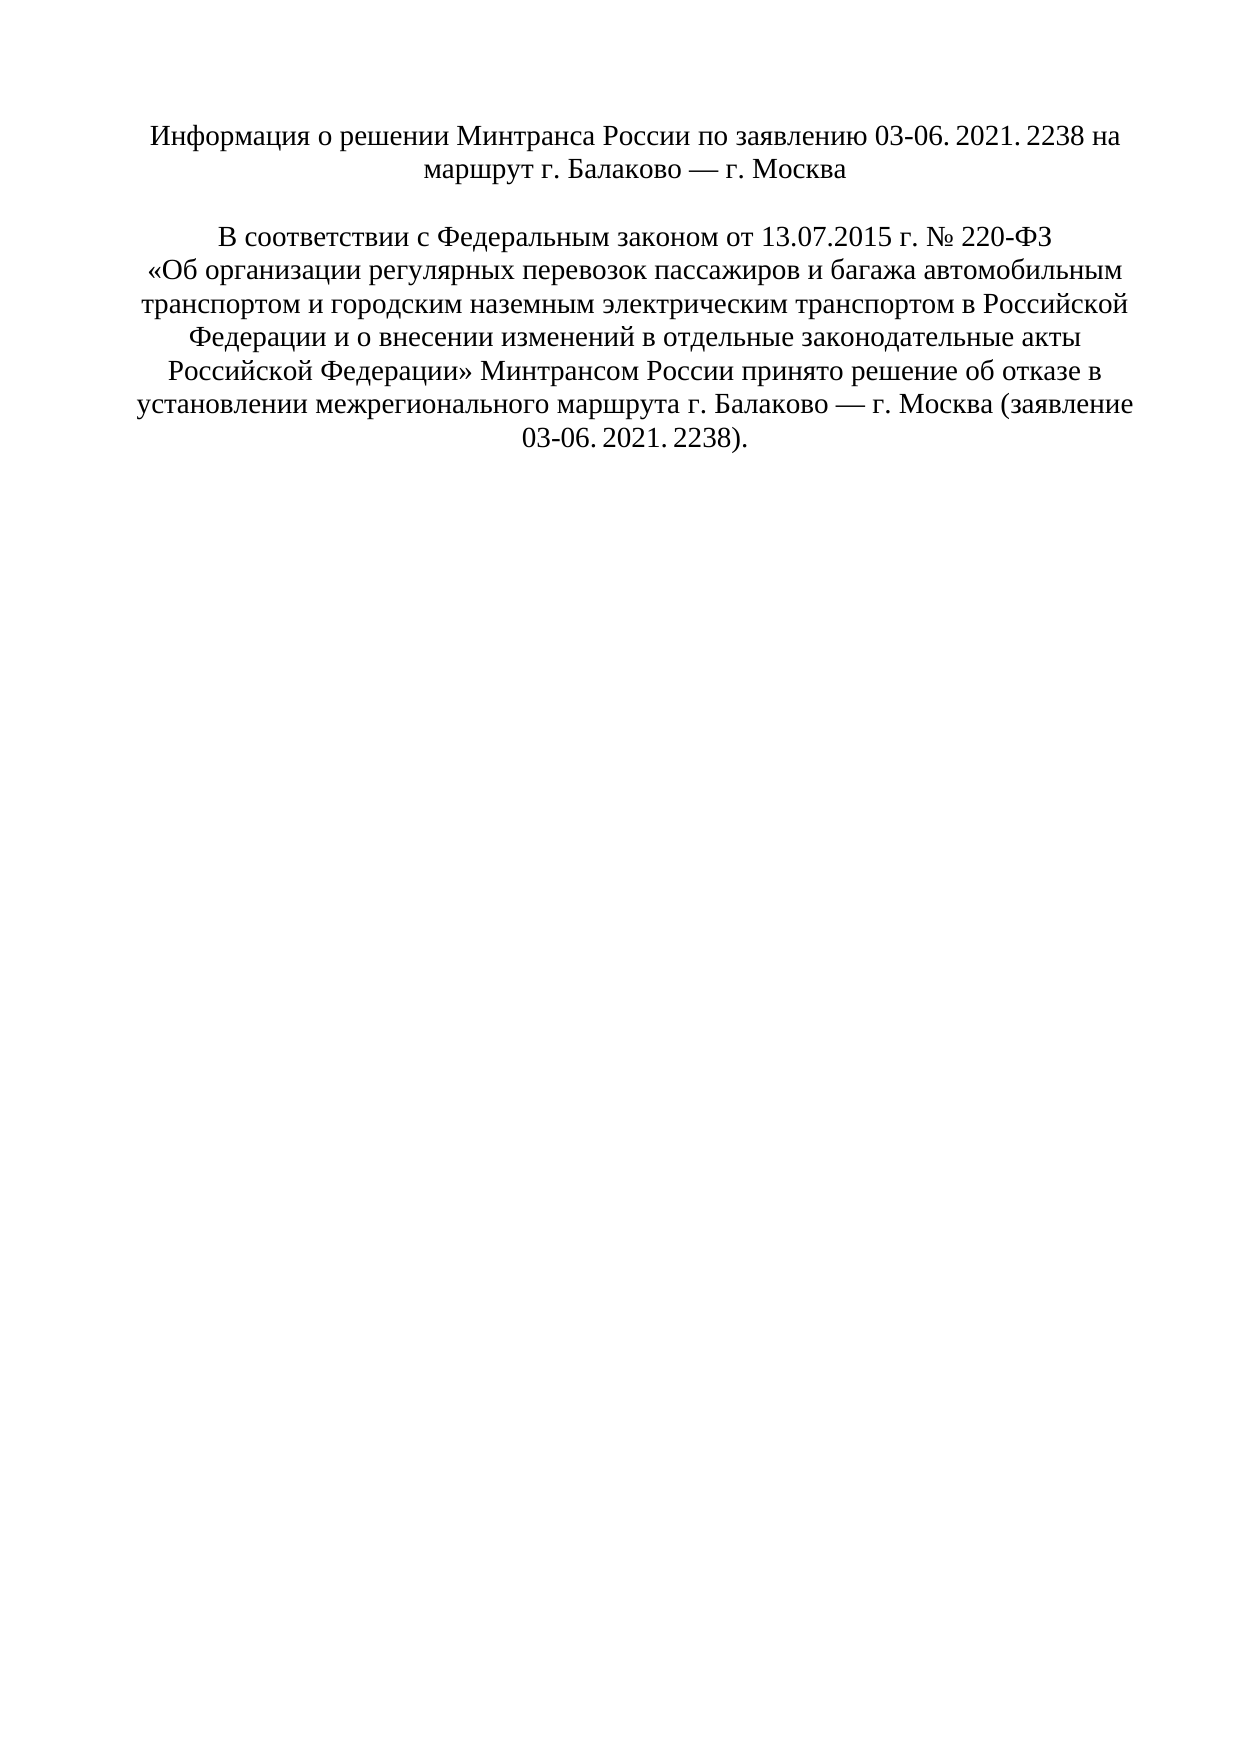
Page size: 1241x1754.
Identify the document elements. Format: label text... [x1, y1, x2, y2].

text Информация о решении Минтранса России по заявлению 03-06. 2021. 2238 на маршрут г. Балаково — г. Москва [118, 118, 1152, 185]
text В соответствии с Федеральным законом от 13.07.2015 г. № 220-ФЗ «Об организации регулярных перевозок пассажиров и багажа автомобильным транспортом и городским наземным электрическим транспортом в Российской Федерации и о внесении изменений в отдельные законодательные акты Российской Федерации» Минтрансом России принято решение об отказе в установлении межрегионального маршрута г. Балаково — г. Москва (заявление 03-06. 2021. 2238). [118, 219, 1152, 453]
